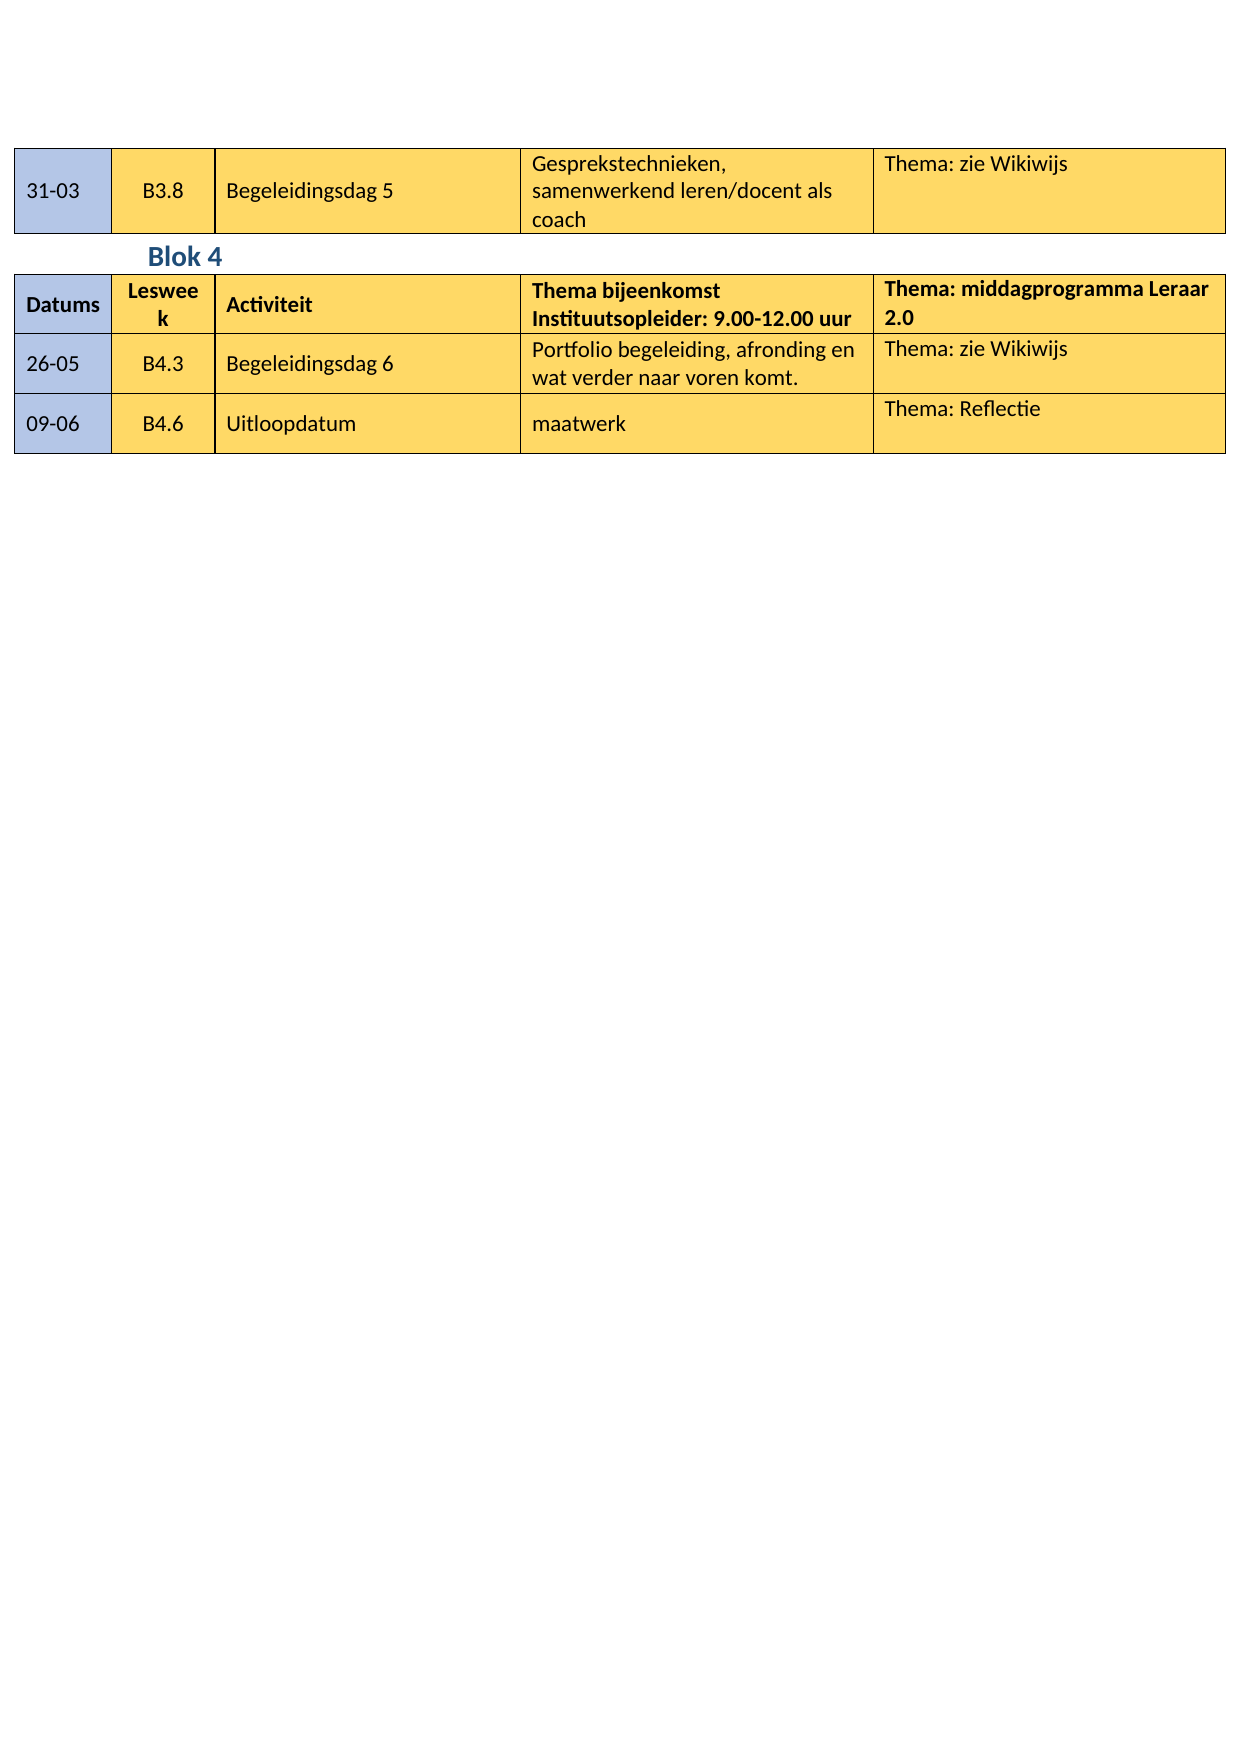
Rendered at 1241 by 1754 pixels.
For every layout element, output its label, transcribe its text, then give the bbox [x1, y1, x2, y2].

table_header Thema bijeenkomst Instituutsopleider: 9.00-12.00 uur [521, 275, 873, 333]
table_cell Uitloopdatum [216, 394, 520, 453]
table_cell maatwerk [521, 394, 873, 453]
table_cell Gesprekstechnieken, samenwerkend leren/docent als coach [521, 149, 873, 233]
table_cell Thema: zie Wikiwijs [874, 149, 1225, 233]
table_cell 26-05 [15, 334, 111, 393]
table_cell 09-06 [15, 394, 111, 453]
table_header Datums [15, 275, 111, 333]
table_cell Thema: zie Wikiwijs [874, 334, 1225, 393]
table_cell B4.6 [112, 394, 214, 453]
table_header Thema: middagprogramma Leraar 2.0 [874, 275, 1225, 333]
subtitle Blok 4 [148, 238, 1093, 273]
table_cell Begeleidingsdag 5 [216, 149, 520, 233]
table_cell B4.3 [112, 334, 214, 393]
table_header Lesweek [112, 275, 214, 333]
table_header Activiteit [216, 275, 520, 333]
table_cell Begeleidingsdag 6 [216, 334, 520, 393]
table_cell B3.8 [112, 149, 214, 233]
table_cell 31-03 [15, 149, 111, 233]
table_cell Thema: Reflectie [874, 394, 1225, 453]
table_cell Portfolio begeleiding, afronding en wat verder naar voren komt. [521, 334, 873, 393]
